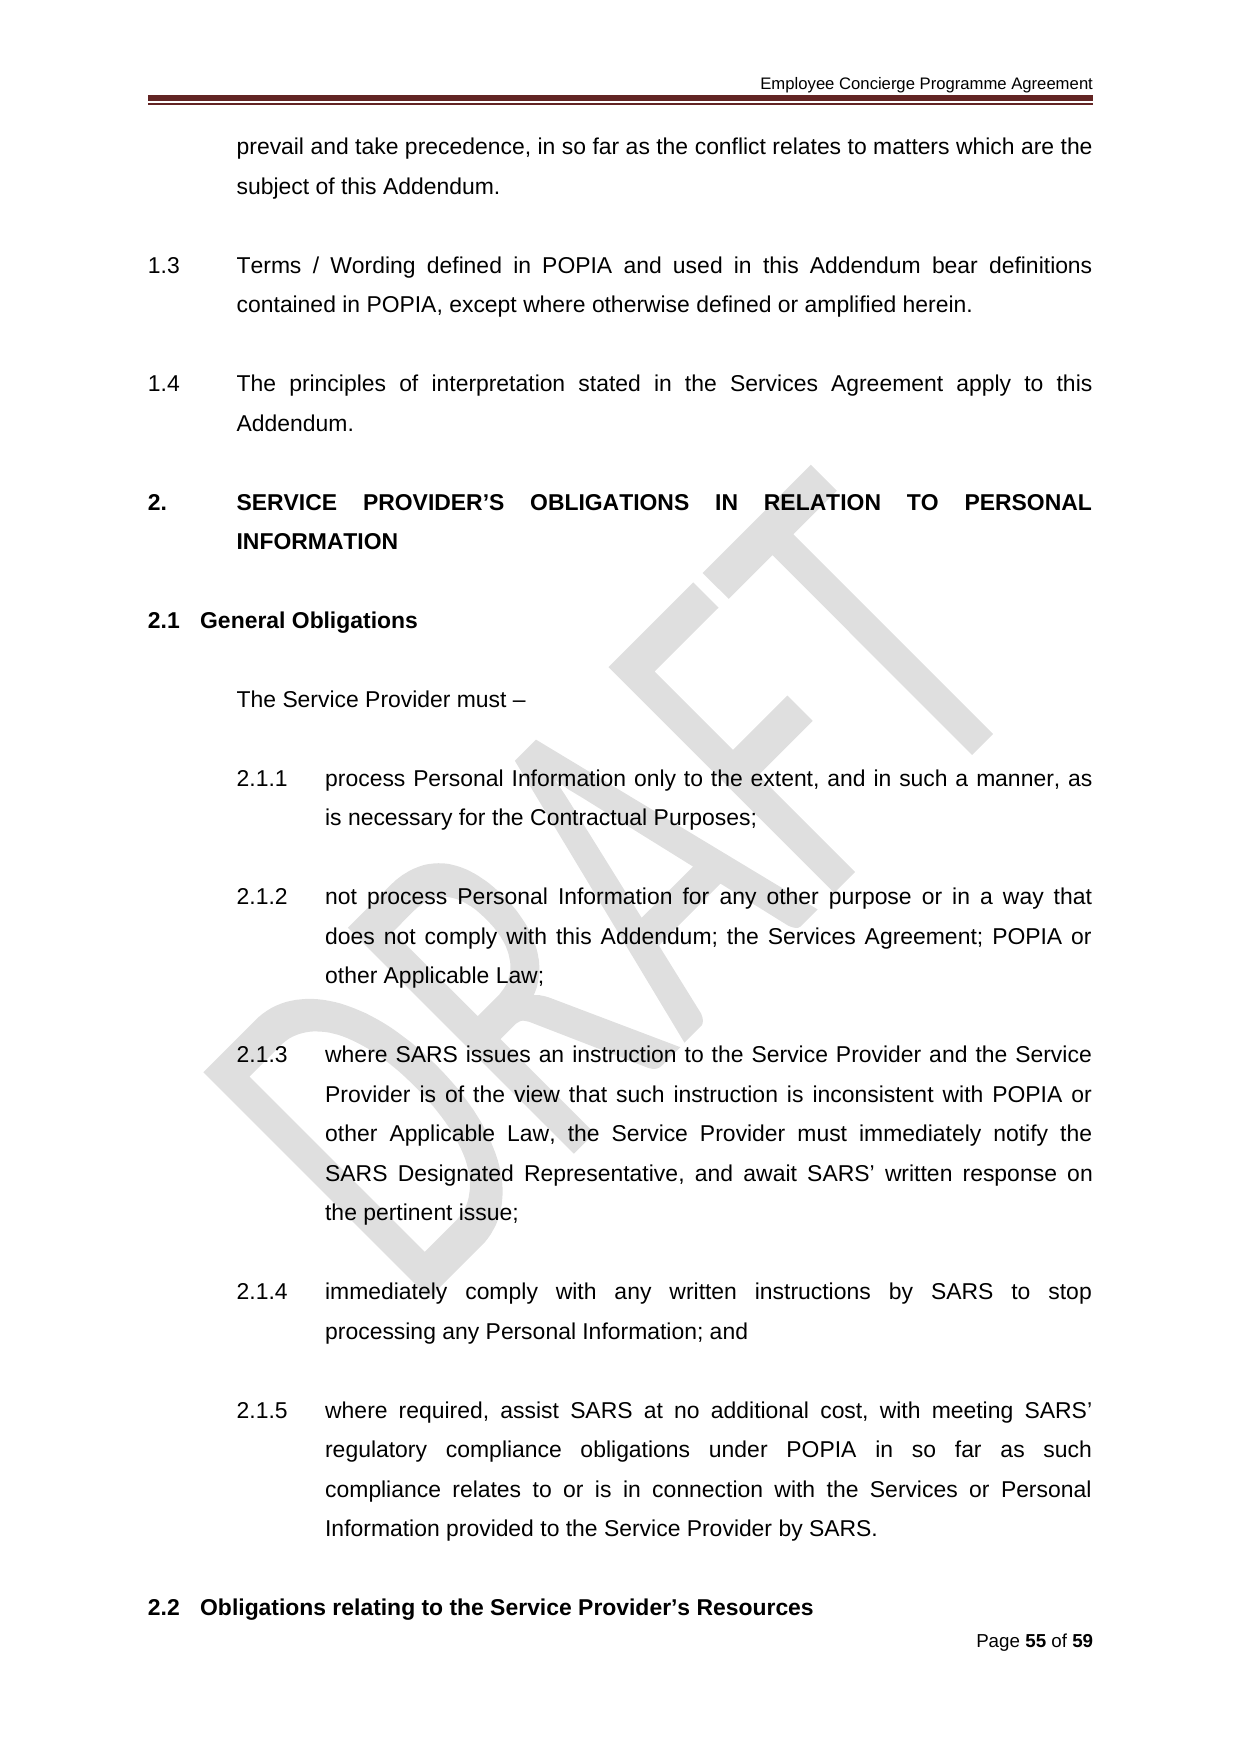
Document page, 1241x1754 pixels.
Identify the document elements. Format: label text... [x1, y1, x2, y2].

list not process Personal Information for any other purpose or in a way that does not comply with this Addendum; the Services Agreement; POPIA or other Applicable Law; [236, 883, 1093, 989]
list where SARS issues an instruction to the Service Provider and the Service Provider is of the view that such instruction is inconsistent with POPIA or other Applicable Law, the Service Provider must immediately notify the SARS Designated Representative, and await SARS’ written response on the pertinent issue; [236, 1041, 1093, 1226]
list process Personal Information only to the extent, and in such a manner, as is necessary for the Contractual Purposes; [236, 765, 1093, 831]
list The principles of interpretation stated in the Services Agreement apply to this Addendum. [148, 370, 1093, 436]
list Obligations relating to the Service Provider’s Resources [148, 1594, 1093, 1620]
list where required, assist SARS at no additional cost, with meeting SARS’ regulatory compliance obligations under POPIA in so far as such compliance relates to or is in connection with the Services or Personal Information provided to the Service Provider by SARS. [236, 1397, 1093, 1541]
list immediately comply with any written instructions by SARS to stop processing any Personal Information; and [236, 1278, 1093, 1344]
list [148, 133, 1093, 199]
list SERVICE PROVIDER’S OBLIGATIONS IN RELATION TO PERSONAL INFORMATION [148, 488, 1093, 554]
text The Service Provider must – [236, 686, 1093, 712]
list Terms / Wording defined in POPIA and used in this Addendum bear definitions contained in POPIA, except where otherwise defined or amplified herein. [148, 252, 1093, 317]
list General Obligations [148, 607, 1093, 633]
